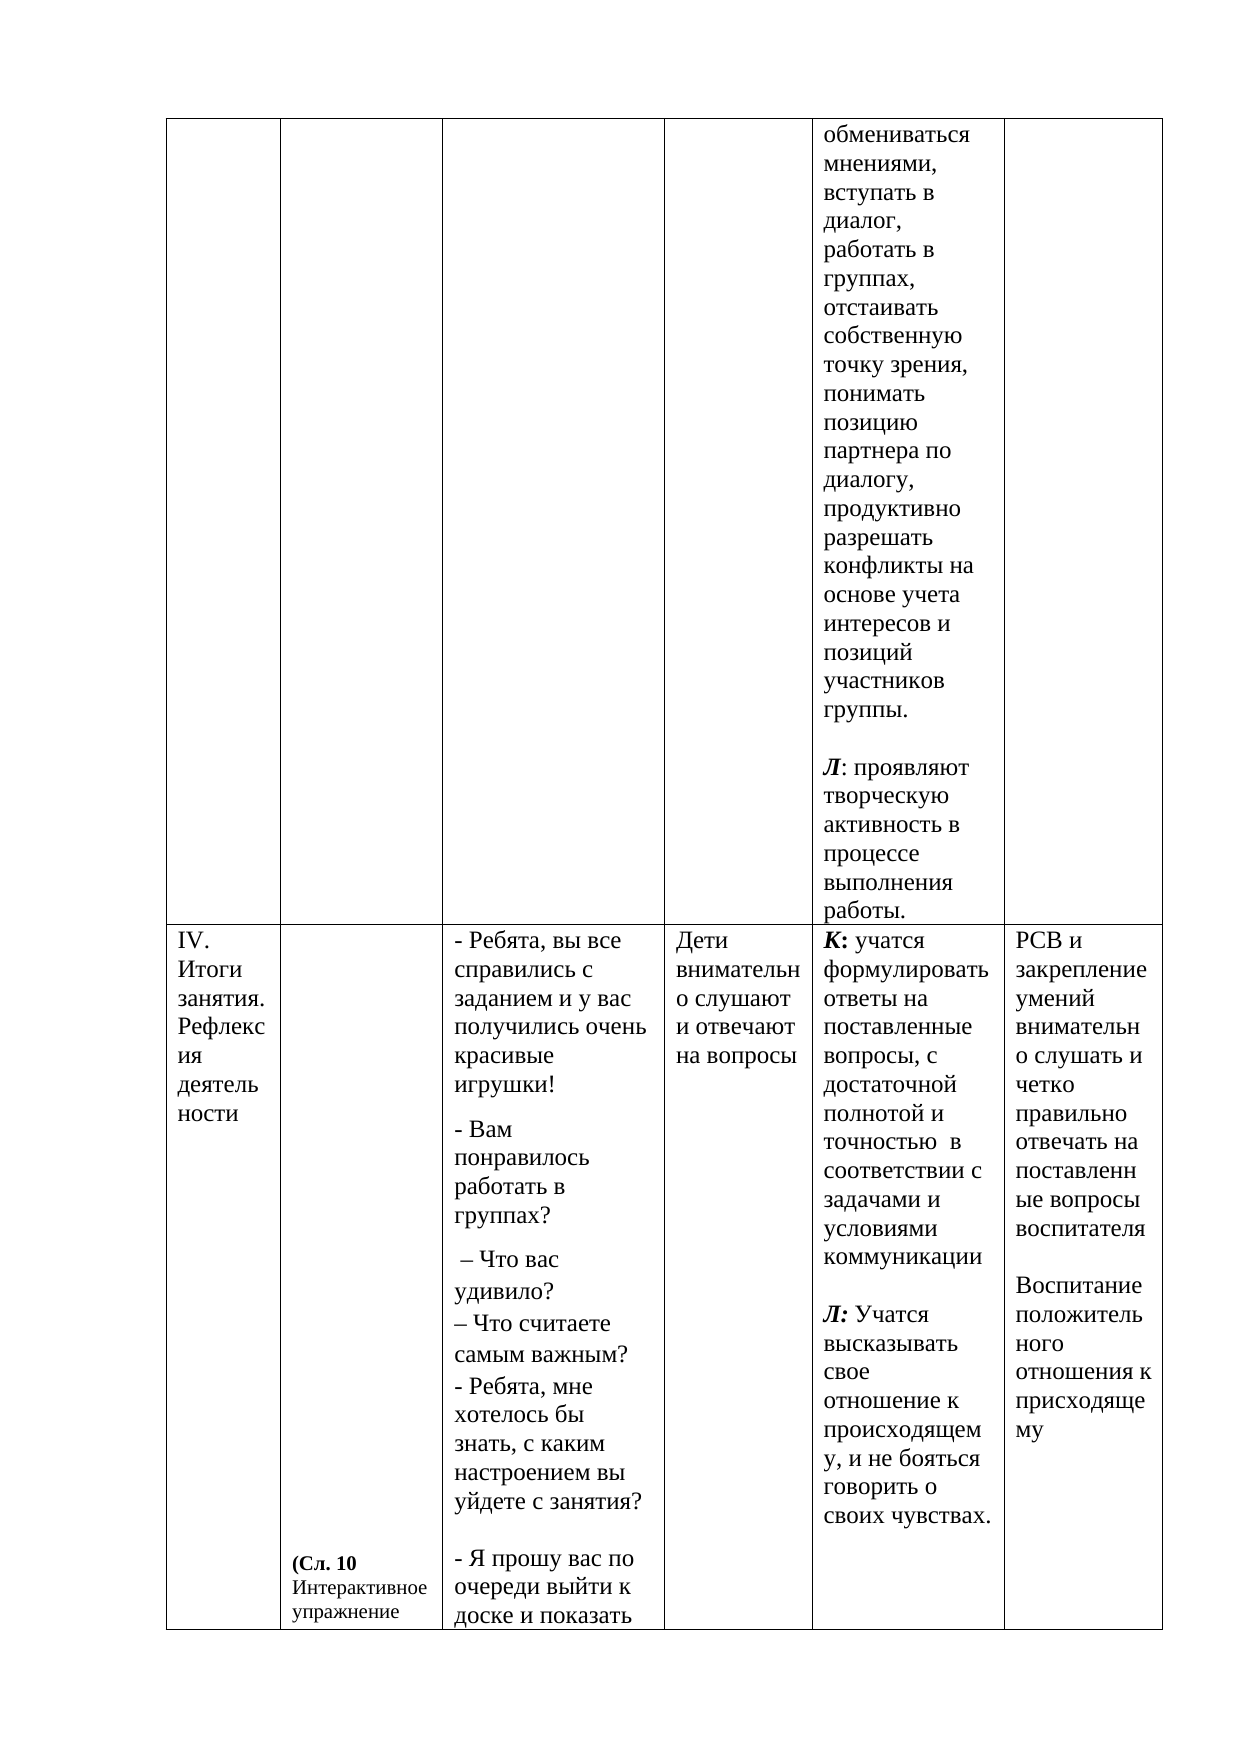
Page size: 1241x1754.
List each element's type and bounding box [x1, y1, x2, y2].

table_cell [281, 925, 442, 1629]
table_cell [813, 925, 1004, 1629]
table_cell [1005, 119, 1162, 924]
table_cell [167, 925, 280, 1629]
table_cell [443, 119, 664, 924]
table_cell [443, 925, 664, 1629]
table_cell [813, 119, 1004, 924]
table_cell [281, 119, 442, 924]
table_cell [665, 119, 812, 924]
table_cell [665, 925, 812, 1629]
table_cell [1005, 925, 1162, 1629]
table_cell [167, 119, 280, 924]
